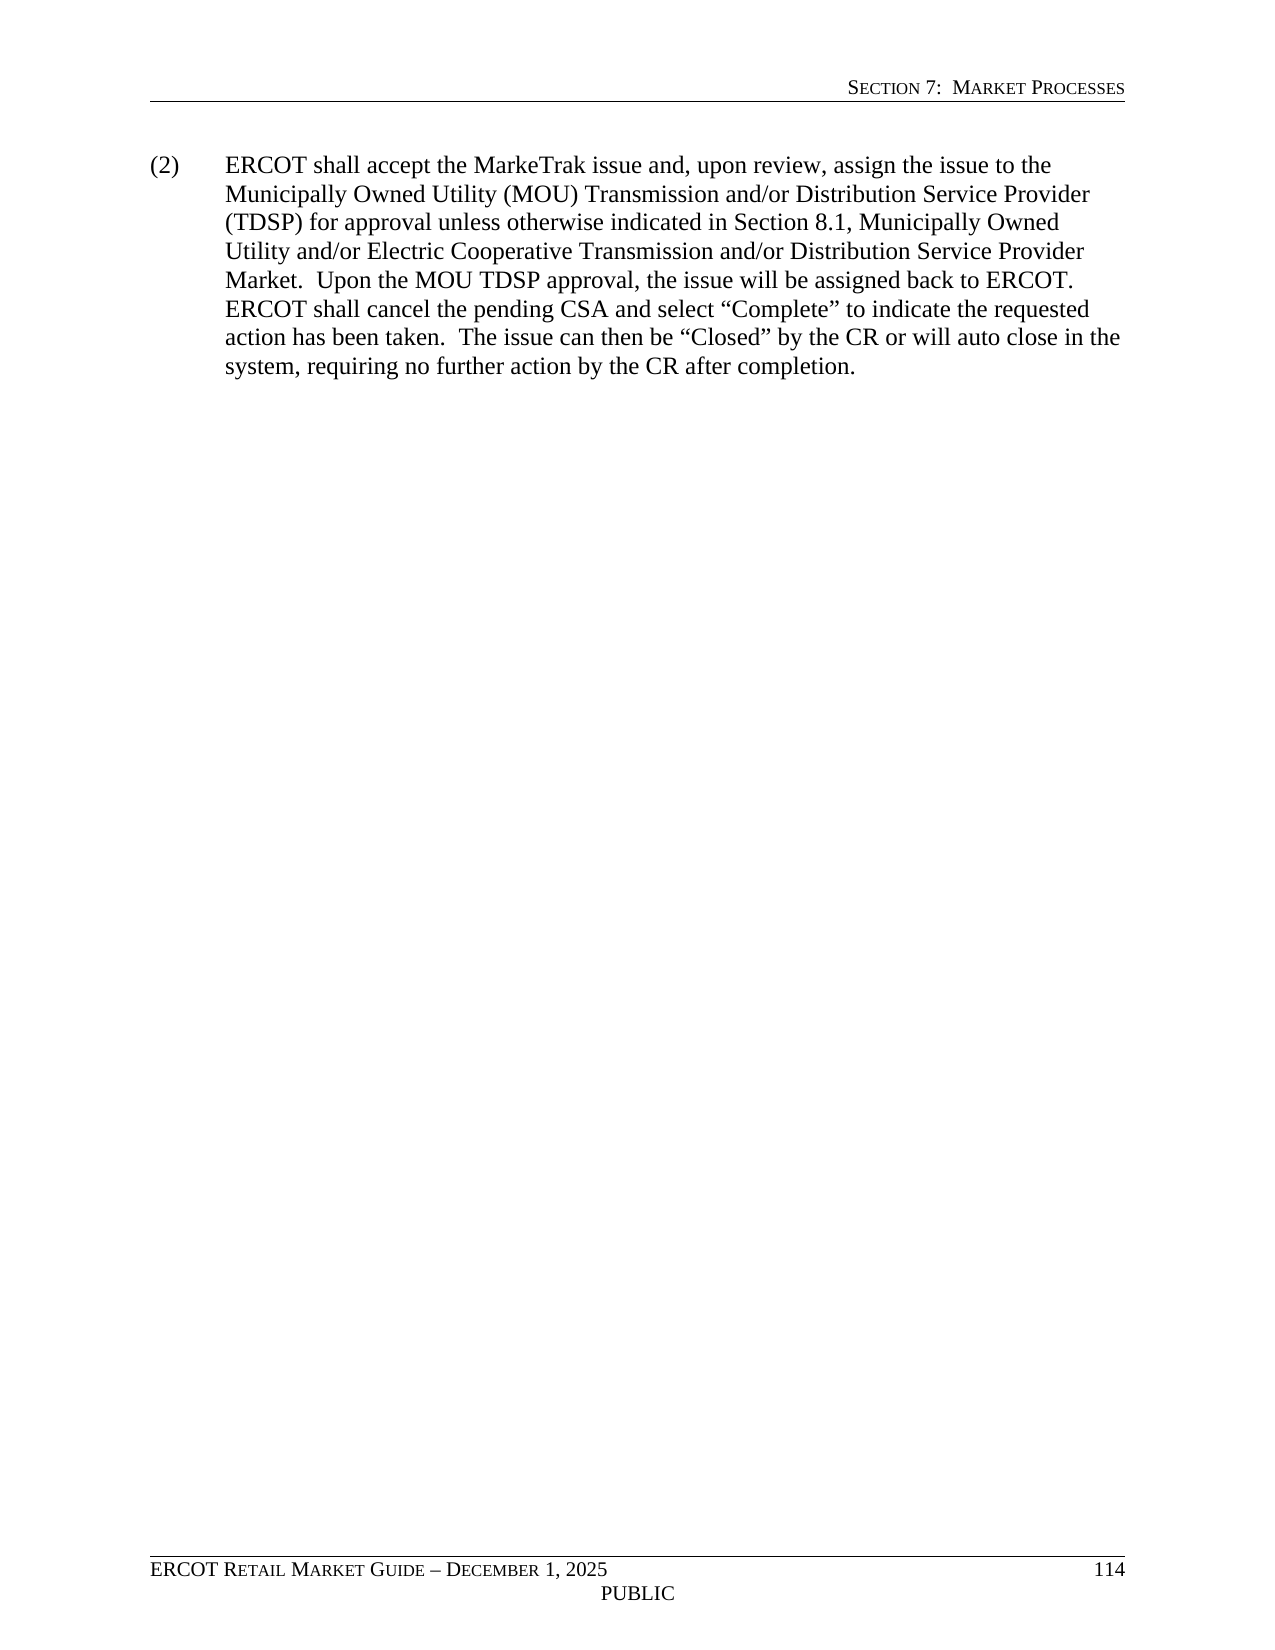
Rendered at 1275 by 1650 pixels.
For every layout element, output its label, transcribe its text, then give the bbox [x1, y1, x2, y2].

text (2) ERCOT shall accept the MarkeTrak issue and, upon review, assign the issue to the Municipally Owned Utility (MOU) Transmission and/or Distribution Service Provider (TDSP) for approval unless otherwise indicated in Section 8.1, Municipally Owned Utility and/or Electric Cooperative Transmission and/or Distribution Service Provider Market. Upon the MOU TDSP approval, the issue will be assigned back to ERCOT. ERCOT shall cancel the pending CSA and select “Complete” to indicate the requested action has been taken. The issue can then be “Closed” by the CR or will auto close in the system, requiring no further action by the CR after completion. [150, 150, 1125, 380]
